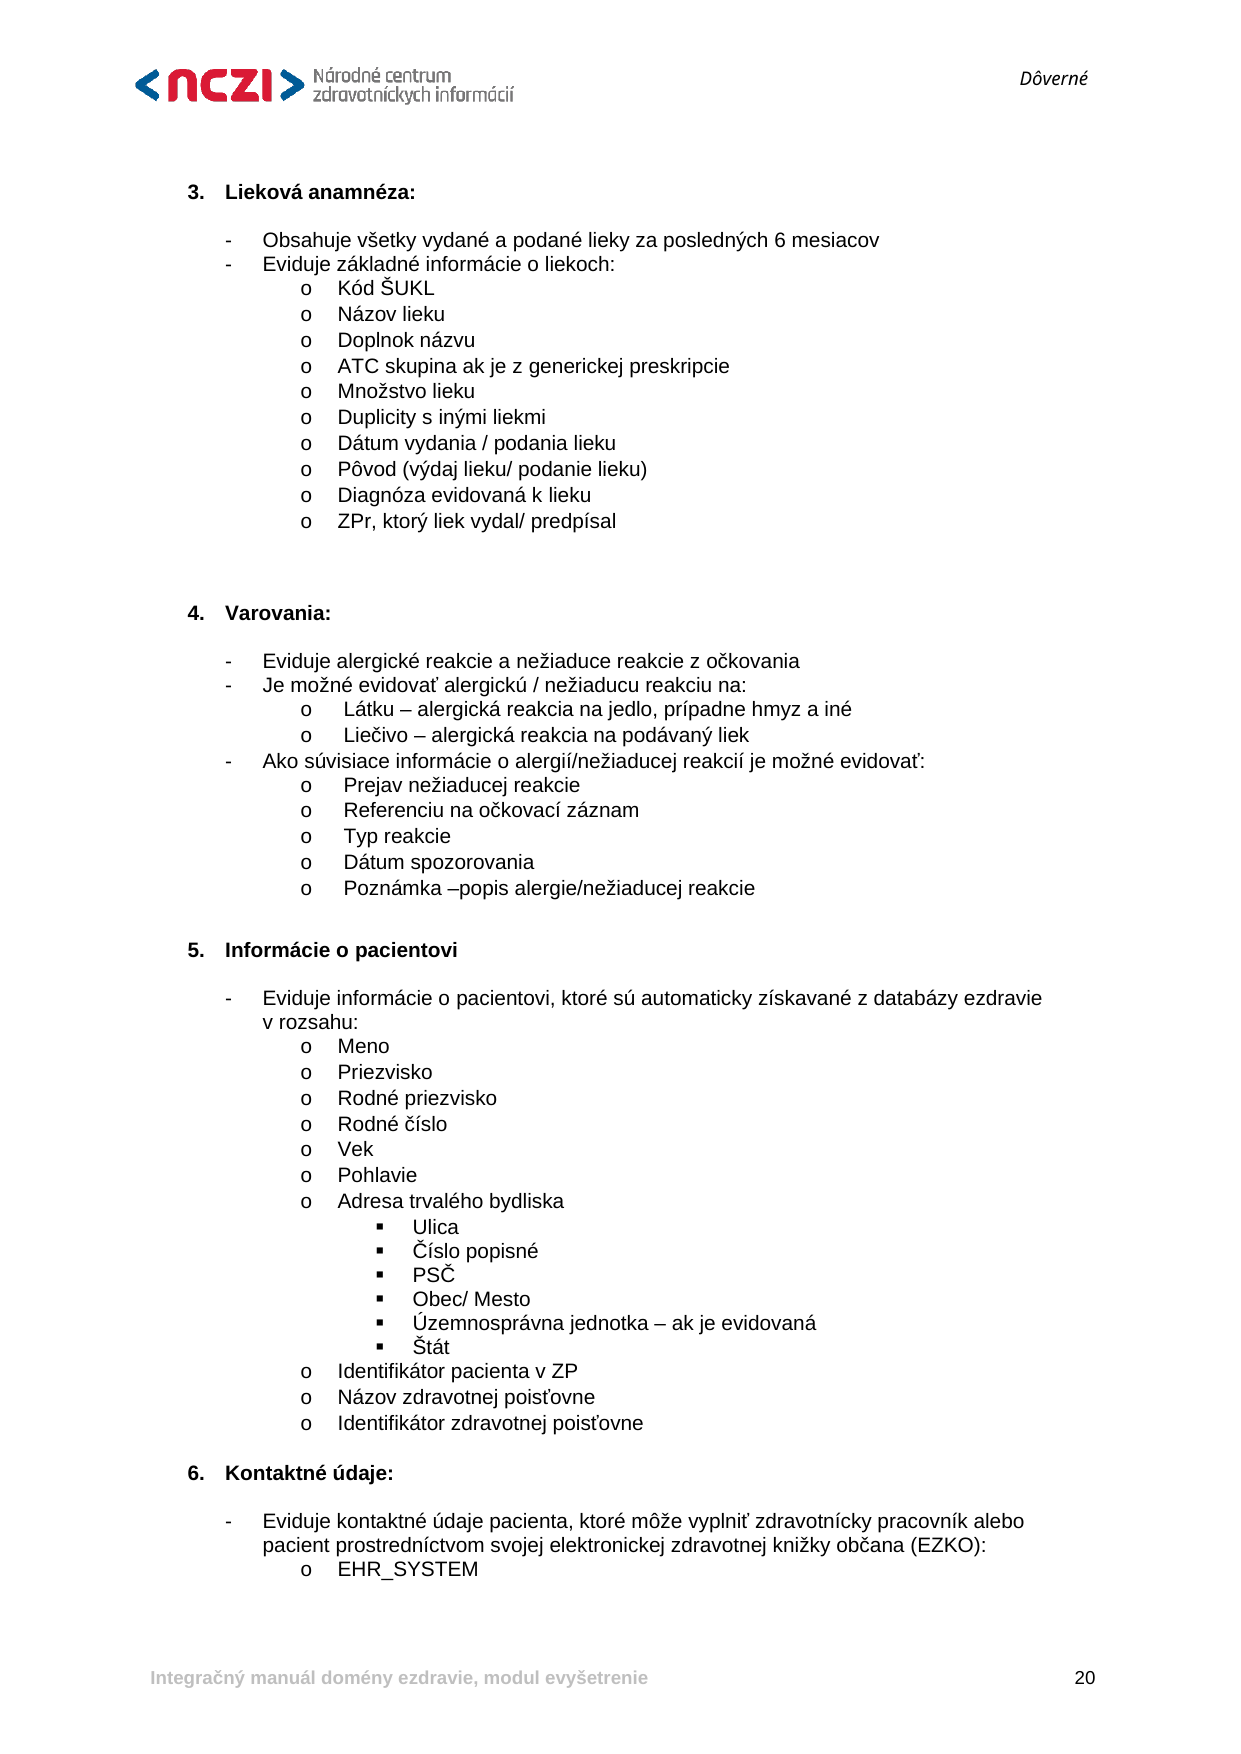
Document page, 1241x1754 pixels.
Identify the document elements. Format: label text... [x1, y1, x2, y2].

list Meno [300, 1034, 1090, 1060]
list Priezvisko [300, 1060, 1090, 1086]
list Číslo popisné [375, 1239, 1090, 1263]
list Doplnok názvu [300, 328, 1090, 353]
list Lieková anamnéza: [187, 180, 1090, 204]
list Referenciu na očkovací záznam [300, 798, 1090, 824]
list Množstvo lieku [300, 379, 1090, 405]
list Látku – alergická reakcia na jedlo, prípadne hmyz a iné [300, 697, 1090, 723]
list Vek [300, 1137, 1090, 1163]
list Liečivo – alergická reakcia na podávaný liek [300, 723, 1090, 748]
list EHR_SYSTEM [300, 1556, 1090, 1582]
list Rodné priezvisko [300, 1086, 1090, 1111]
list Informácie o pacientovi [187, 938, 1090, 962]
list Kód ŠUKL [300, 276, 1090, 302]
list Obec/ Mesto [375, 1287, 1090, 1311]
list Ulica [375, 1215, 1090, 1239]
list Eviduje kontaktné údaje pacienta, ktoré môže vyplniť zdravotnícky pracovník alebo pacient prostredníctvom svojej elektronickej zdravotnej knižky občana (EZKO): [225, 1508, 1090, 1556]
list Duplicity s inými liekmi [300, 405, 1090, 431]
list Štát [375, 1335, 1090, 1359]
list Identifikátor pacienta v ZP [300, 1359, 1090, 1385]
list Diagnóza evidovaná k lieku [300, 483, 1090, 508]
list Dátum vydania / podania lieku [300, 431, 1090, 457]
list Územnosprávna jednotka – ak je evidovaná [375, 1311, 1090, 1335]
list Adresa trvalého bydliska [300, 1189, 1090, 1215]
list Prejav nežiaducej reakcie [300, 772, 1090, 798]
list Typ reakcie [300, 824, 1090, 850]
list Identifikátor zdravotnej poisťovne [300, 1411, 1090, 1437]
list Pohlavie [300, 1163, 1090, 1189]
list Je možné evidovať alergickú / nežiaducu reakciu na: [225, 673, 1090, 697]
list Názov zdravotnej poisťovne [300, 1385, 1090, 1411]
list Varovania: [187, 601, 1090, 625]
list PSČ [375, 1263, 1090, 1287]
list Eviduje základné informácie o liekoch: [225, 252, 1090, 276]
list Rodné číslo [300, 1111, 1090, 1137]
list Obsahuje všetky vydané a podané lieky za posledných 6 mesiacov [225, 228, 1090, 252]
list Ako súvisiace informácie o alergií/nežiaducej reakcií je možné evidovať: [225, 748, 1090, 772]
list Dátum spozorovania [300, 850, 1090, 876]
list Eviduje informácie o pacientovi, ktoré sú automaticky získavané z databázy ezdravie v rozsahu: [225, 986, 1090, 1034]
list Poznámka –popis alergie/nežiaducej reakcie [300, 876, 1090, 902]
list ATC skupina ak je z generickej preskripcie [300, 353, 1090, 379]
list Kontaktné údaje: [187, 1461, 1090, 1484]
picture [123, 53, 526, 118]
list Názov lieku [300, 302, 1090, 328]
list Eviduje alergické reakcie a nežiaduce reakcie z očkovania [225, 649, 1090, 673]
list Pôvod (výdaj lieku/ podanie lieku) [300, 457, 1090, 483]
list ZPr, ktorý liek vydal/ predpísal [300, 508, 1090, 534]
